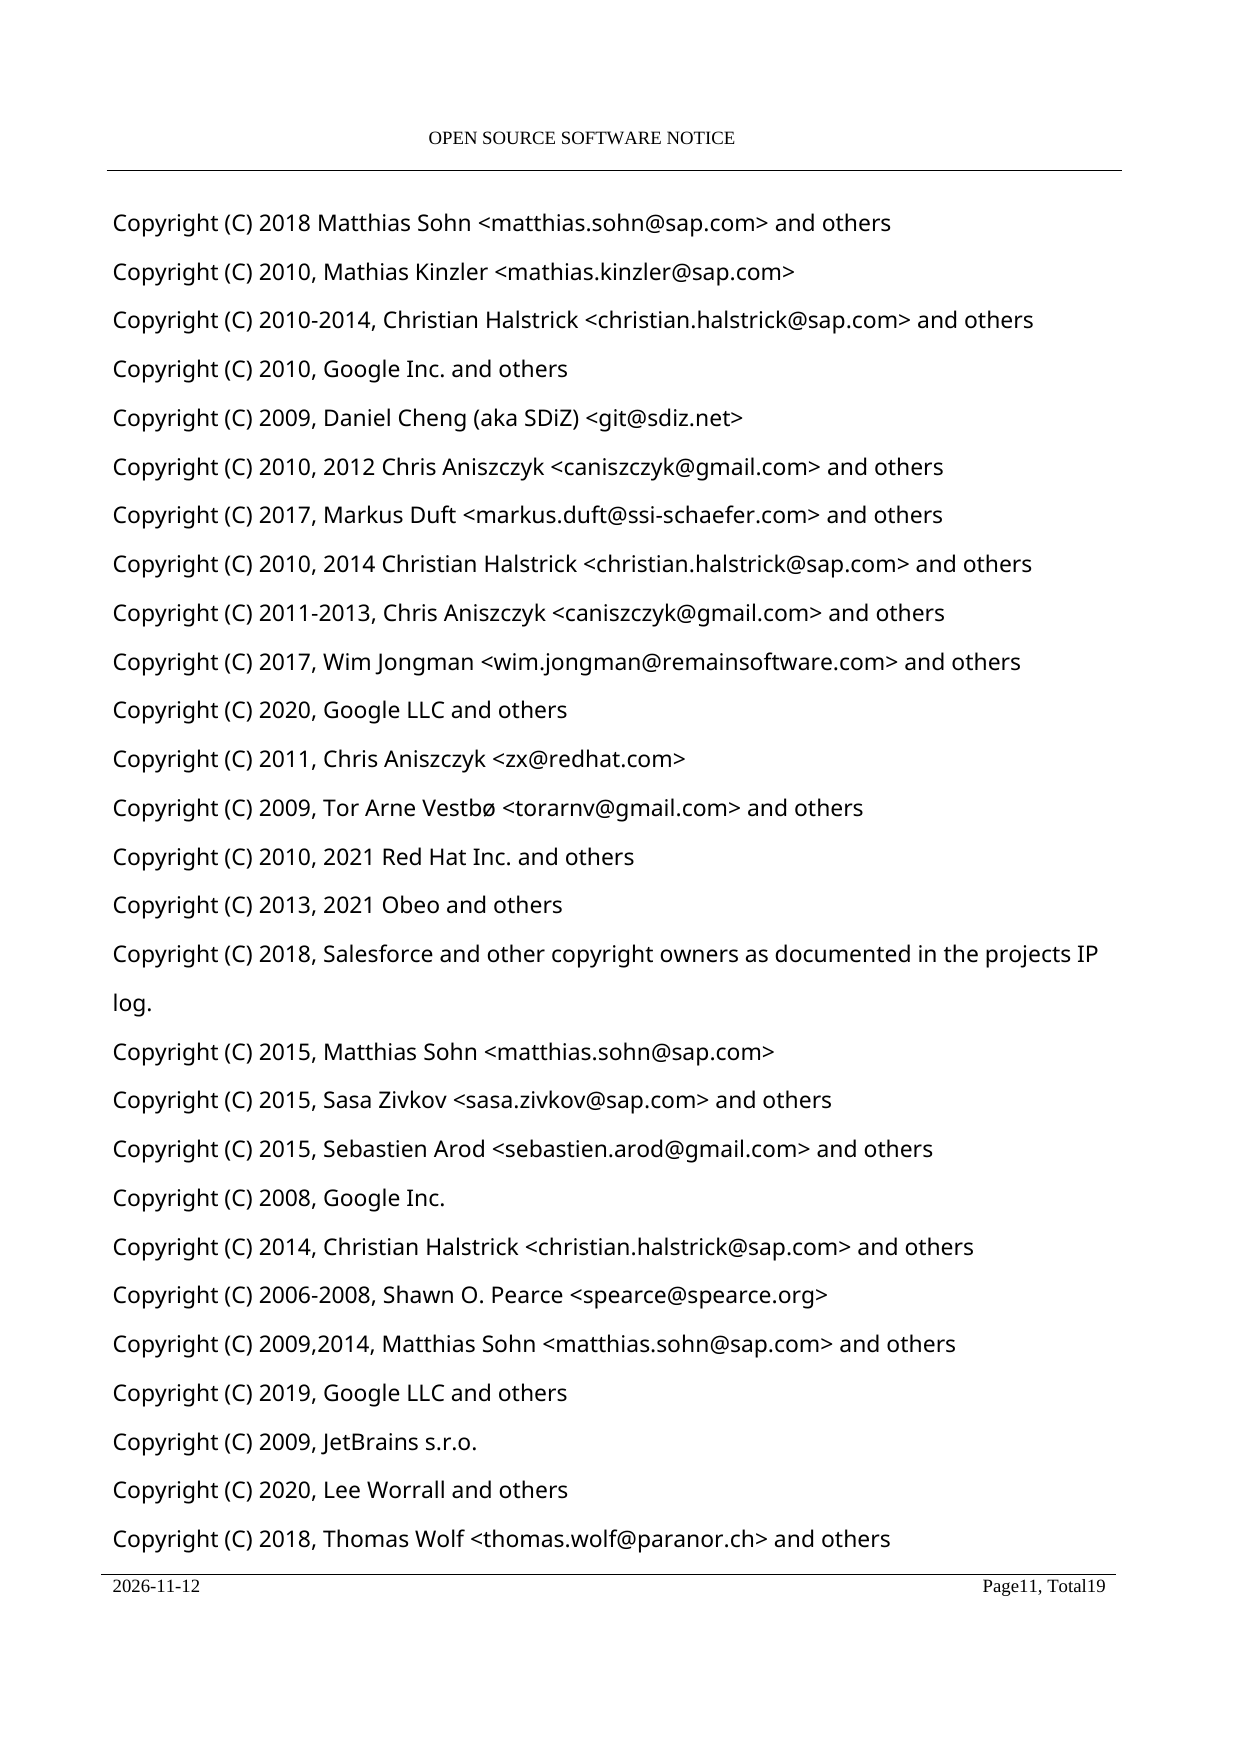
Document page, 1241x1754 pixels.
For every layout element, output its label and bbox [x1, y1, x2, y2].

text [112, 206, 1128, 1555]
